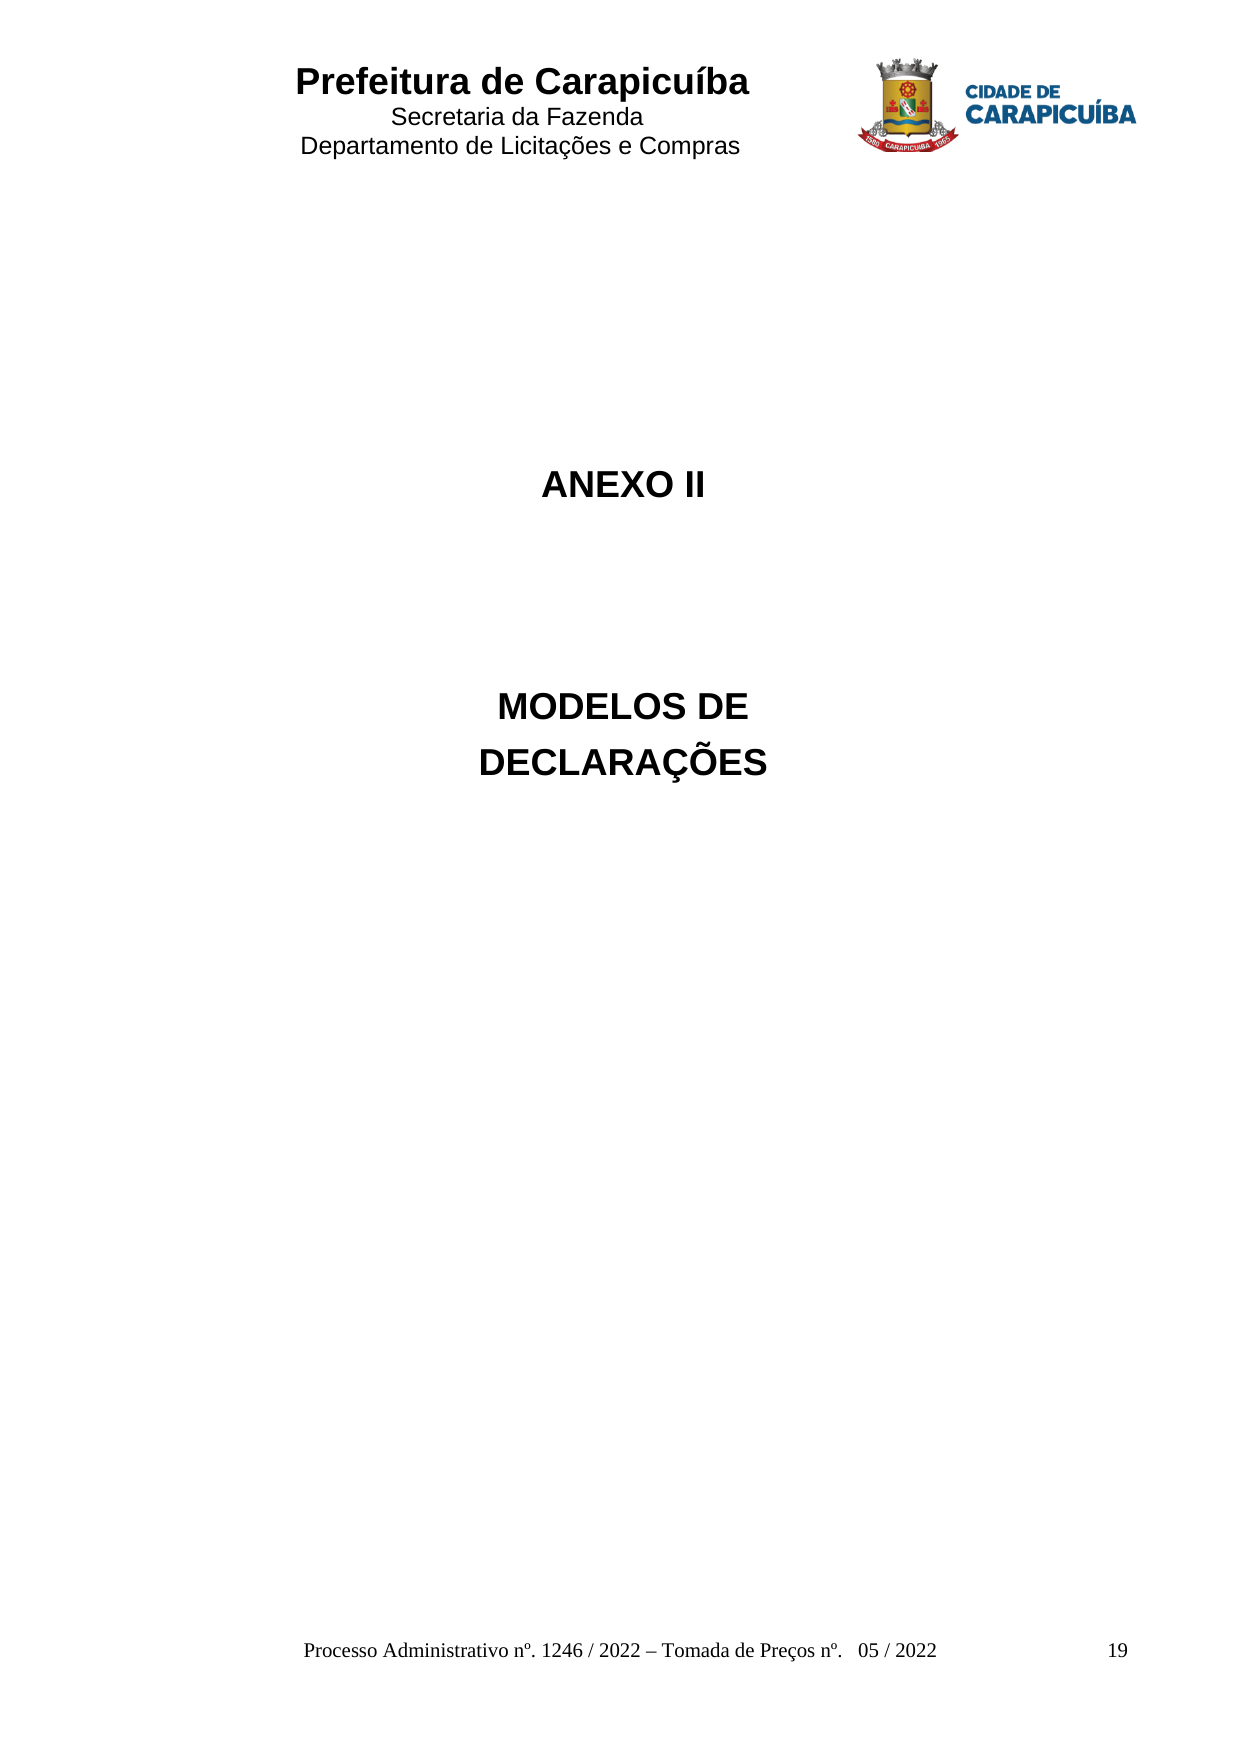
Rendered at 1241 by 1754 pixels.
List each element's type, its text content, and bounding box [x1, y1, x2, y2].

text DECLARAÇÕES [142, 740, 1104, 783]
text ANEXO II [142, 462, 1104, 505]
picture [857, 57, 1139, 152]
text MODELOS DE [142, 684, 1104, 727]
